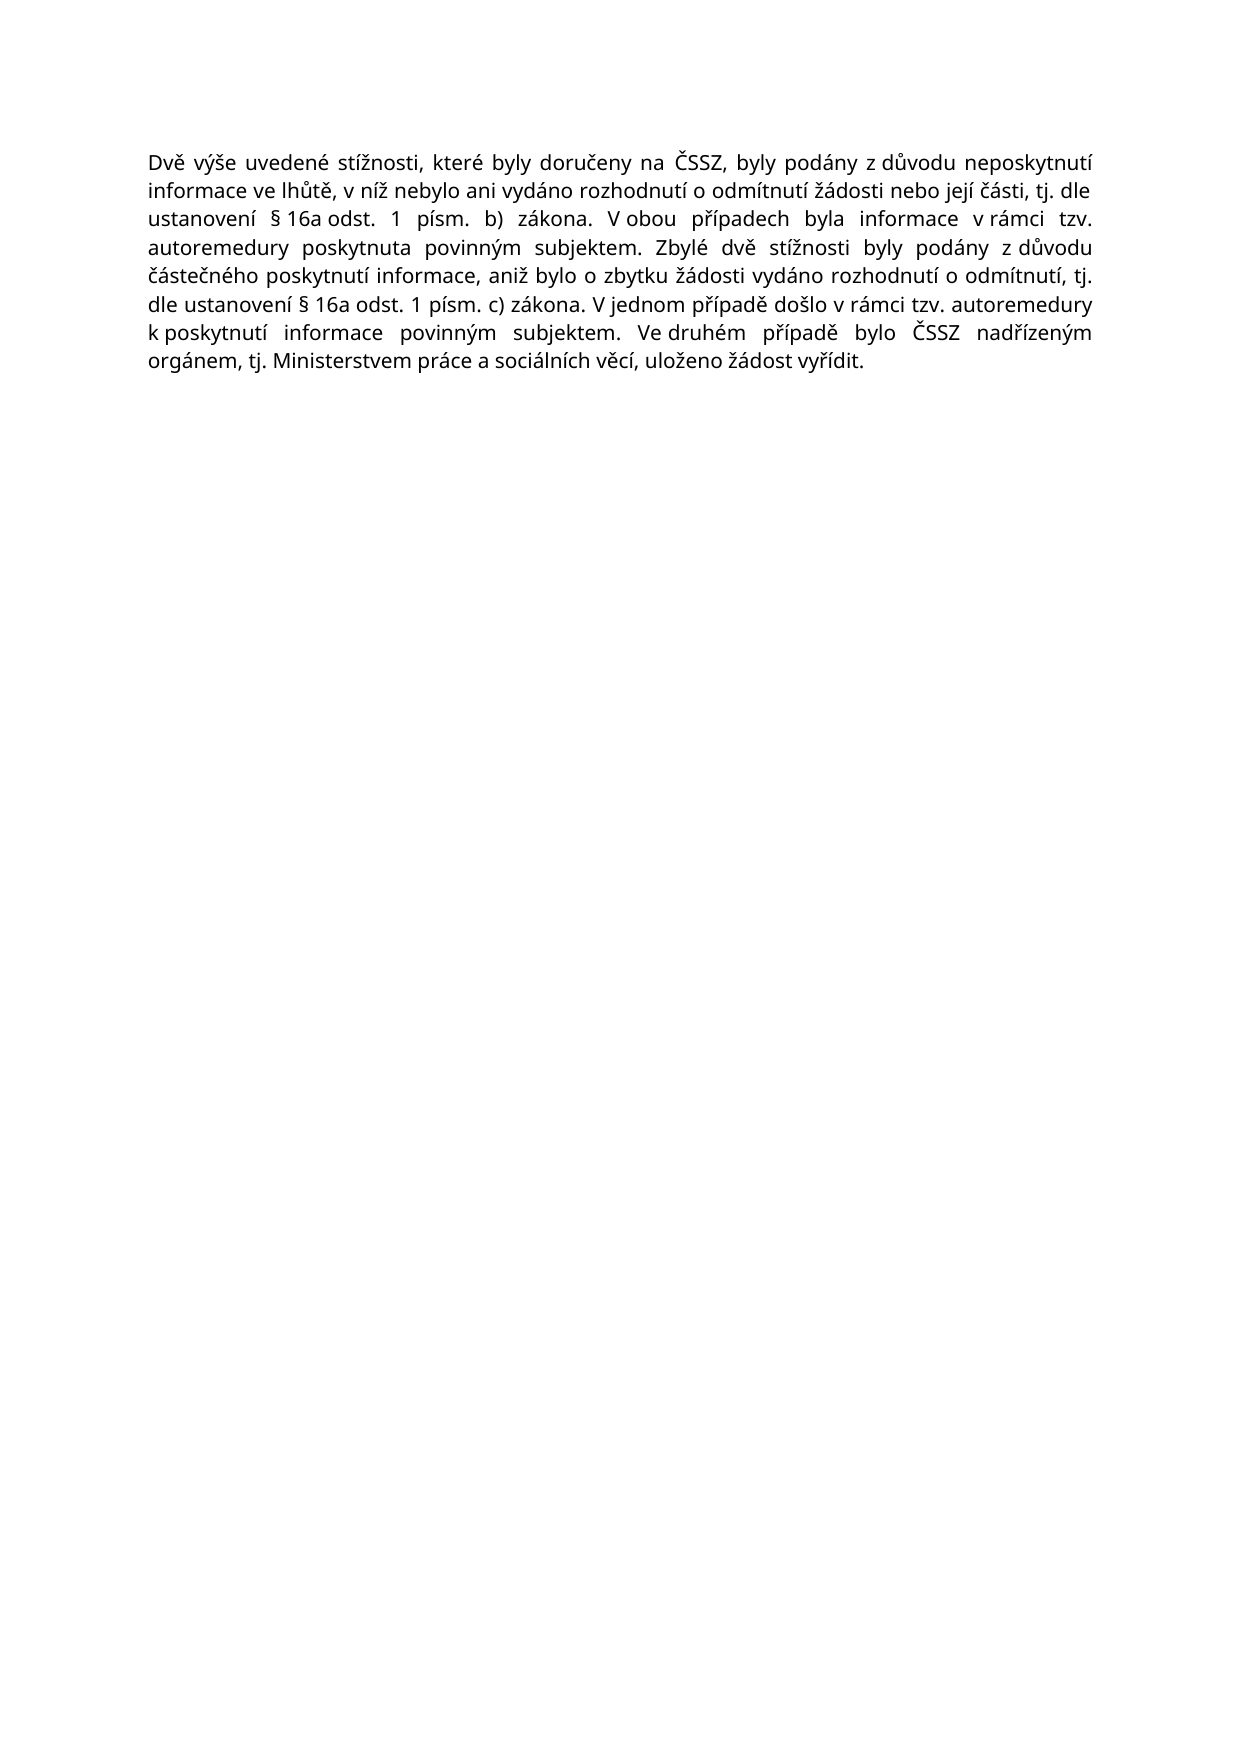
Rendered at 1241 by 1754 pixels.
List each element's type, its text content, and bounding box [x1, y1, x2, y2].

text Dvě výše uvedené stížnosti, které byly doručeny na ČSSZ, byly podány z důvodu neposkytnutí informace ve lhůtě, v níž nebylo ani vydáno rozhodnutí o odmítnutí žádosti nebo její části, tj. dle ustanovení § 16a odst. 1 písm. b) zákona. V obou případech byla informace v rámci tzv. autoremedury poskytnuta povinným subjektem. Zbylé dvě stížnosti byly podány z důvodu částečného poskytnutí informace, aniž bylo o zbytku žádosti vydáno rozhodnutí o odmítnutí, tj. dle ustanovení § 16a odst. 1 písm. c) zákona. V jednom případě došlo v rámci tzv. autoremedury k poskytnutí informace povinným subjektem. Ve druhém případě bylo ČSSZ nadřízeným orgánem, tj. Ministerstvem práce a sociálních věcí, uloženo žádost vyřídit. [148, 148, 1093, 375]
